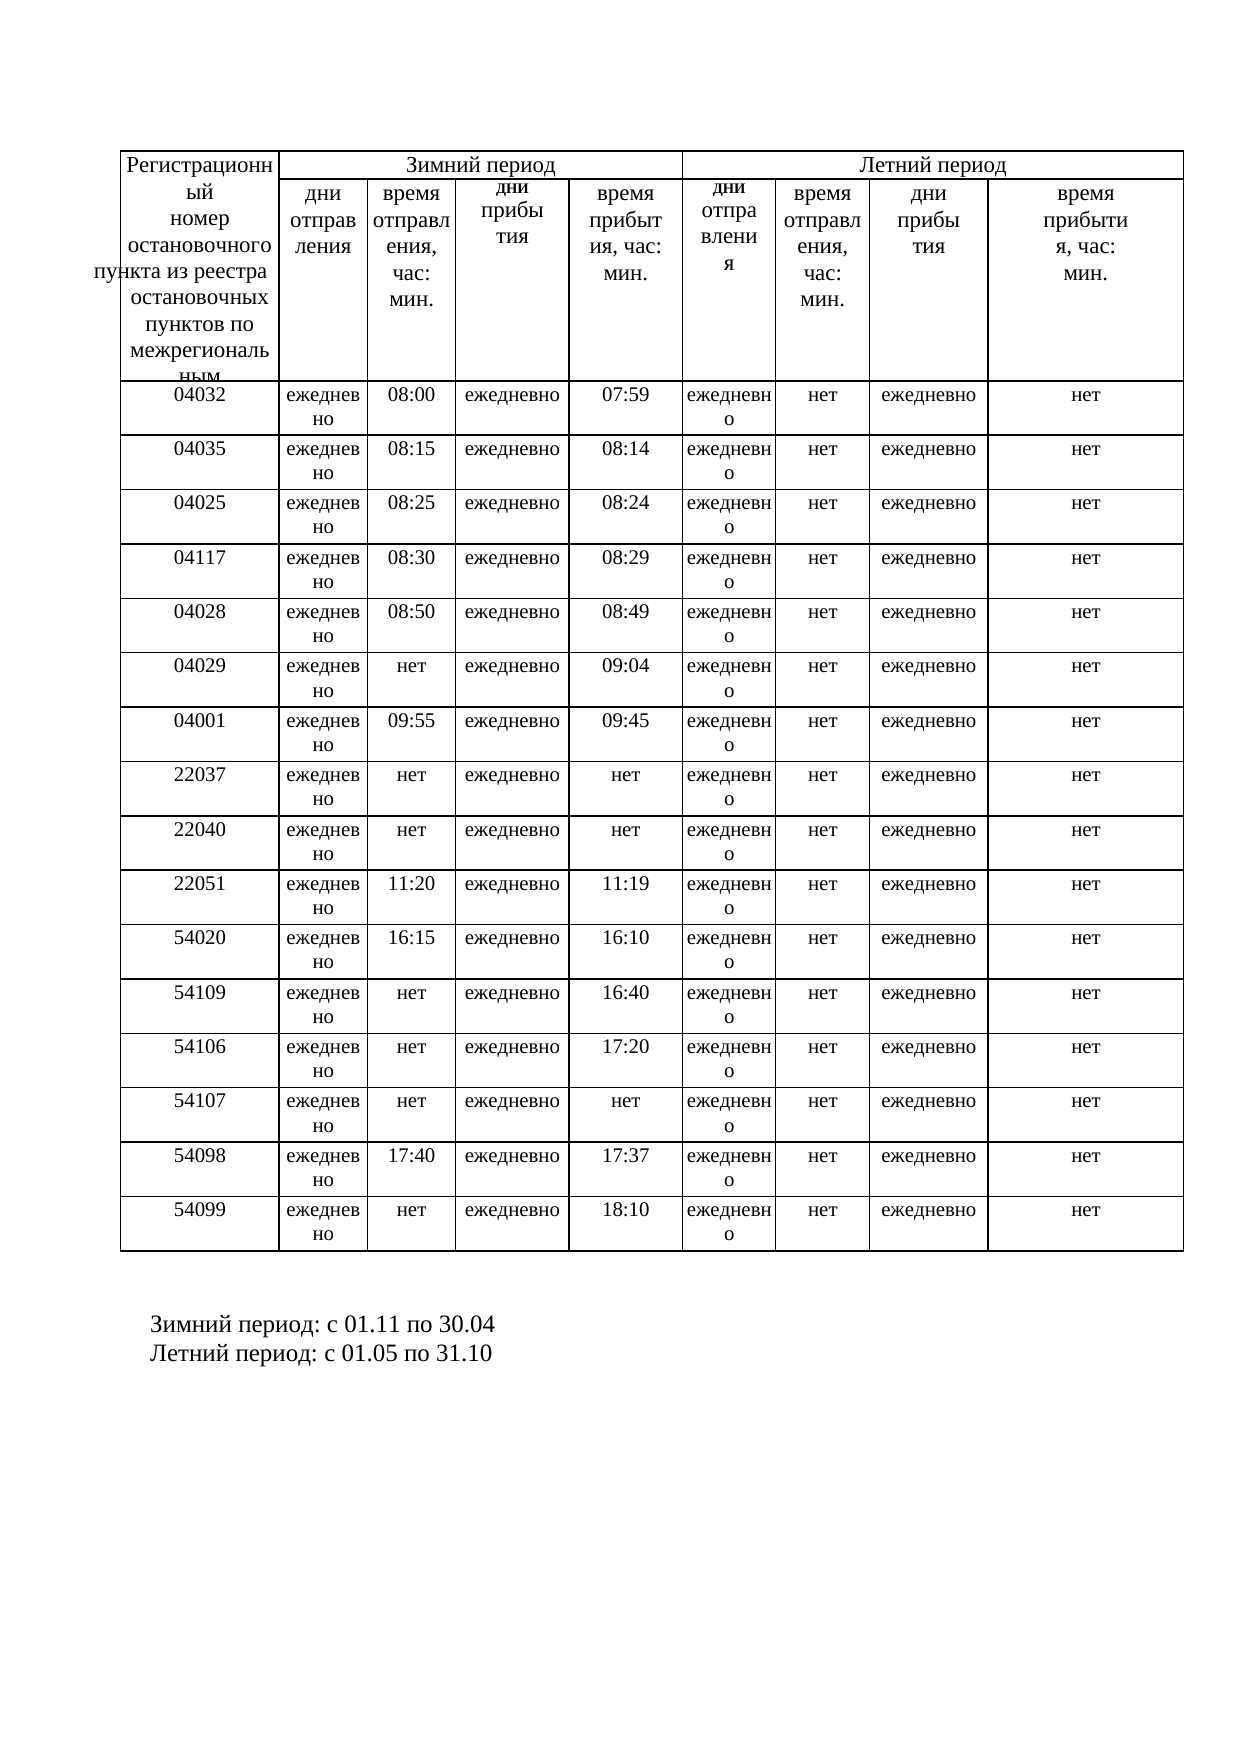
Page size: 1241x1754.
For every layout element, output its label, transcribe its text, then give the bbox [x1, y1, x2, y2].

table_cell ежедневно [683, 1197, 775, 1250]
table_cell нет [989, 1197, 1183, 1250]
table_cell ежедневно [683, 382, 775, 434]
table_cell нет [776, 980, 869, 1032]
table_cell ежедневно [870, 1197, 987, 1250]
table_header Летний период [683, 152, 1183, 178]
table_cell ежедневно [456, 382, 568, 434]
table_cell ежедневно [280, 817, 367, 869]
table_cell ежедневно [683, 762, 775, 815]
table_cell нет [776, 1197, 869, 1250]
table_cell нет [570, 817, 682, 869]
table_cell ежедневно [280, 436, 367, 489]
table_cell нет [776, 871, 869, 924]
table_cell ежедневно [870, 980, 987, 1032]
table_cell ежедневно [280, 925, 367, 978]
table_cell 08:49 [570, 599, 682, 652]
table_cell ежедневно [456, 925, 568, 978]
table_cell 54020 [121, 925, 278, 978]
table_cell 08:25 [368, 490, 455, 543]
table_cell нет [368, 1088, 455, 1141]
table_cell ежедневно [280, 1088, 367, 1141]
table_cell нет [989, 708, 1183, 761]
table_cell ежедневно [683, 653, 775, 706]
table_cell 54106 [121, 1034, 278, 1087]
table_cell нет [989, 1088, 1183, 1141]
table_cell нет [368, 762, 455, 815]
table_cell ежедневно [870, 1034, 987, 1087]
table_cell 08:24 [570, 490, 682, 543]
table_cell ежедневно [683, 817, 775, 869]
table_cell 11:20 [368, 871, 455, 924]
table_cell ежедневно [456, 1143, 568, 1196]
table_cell ежедневно [280, 382, 367, 434]
table_cell ежедневно [870, 708, 987, 761]
table_cell 04035 [121, 436, 278, 489]
table_cell ДНИ отпра влени я [683, 180, 775, 380]
table_cell нет [989, 490, 1183, 543]
table_cell нет [776, 490, 869, 543]
table_cell ежедневно [456, 708, 568, 761]
table_cell нет [989, 1143, 1183, 1196]
table_cell ежедневно [870, 871, 987, 924]
table_cell ежедневно [280, 708, 367, 761]
table_cell ежедневно [870, 817, 987, 869]
table_cell 17:20 [570, 1034, 682, 1087]
table_cell ежедневно [870, 762, 987, 815]
table_cell 08:14 [570, 436, 682, 489]
table_cell нет [989, 653, 1183, 706]
table_cell ежедневно [456, 762, 568, 815]
table_cell ежедневно [683, 1143, 775, 1196]
table_cell 54099 [121, 1197, 278, 1250]
table_cell нет [776, 708, 869, 761]
table_cell 54109 [121, 980, 278, 1032]
table_cell 18:10 [570, 1197, 682, 1250]
table_cell нет [368, 817, 455, 869]
table_cell 08:15 [368, 436, 455, 489]
table_cell 09:04 [570, 653, 682, 706]
table_cell нет [776, 762, 869, 815]
table_cell ежедневно [280, 599, 367, 652]
table_cell ежедневно [683, 871, 775, 924]
table_cell 09:45 [570, 708, 682, 761]
table_cell нет [989, 436, 1183, 489]
table_cell нет [776, 1143, 869, 1196]
table_cell нет [368, 1197, 455, 1250]
table_cell нет [989, 545, 1183, 597]
table_cell 08:30 [368, 545, 455, 597]
table_cell ежедневно [280, 871, 367, 924]
table_cell ежедневно [683, 490, 775, 543]
table_cell 16:40 [570, 980, 682, 1032]
table_cell ежедневно [870, 490, 987, 543]
table_cell 11:19 [570, 871, 682, 924]
table_cell 22051 [121, 871, 278, 924]
table_cell ежедневно [683, 436, 775, 489]
table_cell нет [776, 382, 869, 434]
table_header Зимний период [280, 152, 682, 178]
table_cell нет [989, 599, 1183, 652]
table_cell время прибыт ия, час: мин. [570, 180, 682, 380]
table_cell ежедневно [870, 599, 987, 652]
table_cell 22040 [121, 817, 278, 869]
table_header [121, 152, 278, 380]
table_cell ежедневно [456, 1034, 568, 1087]
table_cell ДНИ прибы тия [456, 180, 568, 380]
table_cell нет [570, 1088, 682, 1141]
table_cell ежедневно [456, 817, 568, 869]
table_cell время отправл ения, час: мин. [368, 180, 455, 380]
table_cell ежедневно [280, 1143, 367, 1196]
table_cell ежедневно [456, 653, 568, 706]
table_cell 16:15 [368, 925, 455, 978]
table_cell нет [776, 436, 869, 489]
table_cell ежедневно [870, 436, 987, 489]
table_cell ежедневно [456, 1197, 568, 1250]
table_cell 08:29 [570, 545, 682, 597]
table_cell ежедневно [870, 545, 987, 597]
table_cell ежедневно [683, 980, 775, 1032]
table_cell время прибыти я, час: мин. [989, 180, 1183, 380]
table_cell 04025 [121, 490, 278, 543]
table_cell нет [776, 925, 869, 978]
table_cell ежедневно [456, 436, 568, 489]
table_cell ежедневно [456, 490, 568, 543]
table_cell нет [989, 817, 1183, 869]
table_cell нет [776, 1034, 869, 1087]
table_cell 04117 [121, 545, 278, 597]
table_cell ежедневно [456, 980, 568, 1032]
table_cell нет [776, 545, 869, 597]
table_cell ежедневно [870, 653, 987, 706]
table_cell ежедневно [456, 599, 568, 652]
table_cell 54098 [121, 1143, 278, 1196]
table_cell ежедневно [683, 545, 775, 597]
table_cell нет [776, 599, 869, 652]
table_cell ежедневно [456, 871, 568, 924]
table_cell 17:37 [570, 1143, 682, 1196]
table_cell ежедневно [683, 1034, 775, 1087]
table_cell 54107 [121, 1088, 278, 1141]
table_cell нет [989, 871, 1183, 924]
table_cell ежедневно [456, 1088, 568, 1141]
table_cell ежедневно [280, 653, 367, 706]
table_cell 04001 [121, 708, 278, 761]
table_cell нет [989, 925, 1183, 978]
table_cell ежедневно [280, 980, 367, 1032]
text Зимний период: с 01.11 по 30.04 [150, 1309, 1090, 1338]
table_cell нет [989, 980, 1183, 1032]
table_cell дни прибы тия [870, 180, 987, 380]
table_cell нет [989, 1034, 1183, 1087]
table_cell нет [776, 1088, 869, 1141]
table_cell время отправл ения, час: мин. [776, 180, 869, 380]
table_cell дни отправ ления [280, 180, 367, 380]
table_cell ежедневно [280, 762, 367, 815]
table_cell ежедневно [870, 1088, 987, 1141]
table_cell 09:55 [368, 708, 455, 761]
table_cell ежедневно [870, 382, 987, 434]
table_cell 07:59 [570, 382, 682, 434]
table_cell ежедневно [870, 1143, 987, 1196]
table_cell ежедневно [280, 1197, 367, 1250]
table_cell ежедневно [683, 1088, 775, 1141]
table_cell 04028 [121, 599, 278, 652]
table_cell ежедневно [280, 1034, 367, 1087]
table_cell 16:10 [570, 925, 682, 978]
table_cell 04032 [121, 382, 278, 434]
table_cell ежедневно [456, 545, 568, 597]
table_cell ежедневно [683, 925, 775, 978]
table_cell нет [776, 817, 869, 869]
table_cell нет [989, 762, 1183, 815]
table_cell ежедневно [870, 925, 987, 978]
table_cell нет [368, 653, 455, 706]
table_cell 22037 [121, 762, 278, 815]
table_cell ежедневно [683, 708, 775, 761]
table_cell нет [776, 653, 869, 706]
table_cell нет [989, 382, 1183, 434]
table_cell ежедневно [683, 599, 775, 652]
table_cell 17:40 [368, 1143, 455, 1196]
table_cell нет [570, 762, 682, 815]
table_cell 04029 [121, 653, 278, 706]
table_cell нет [368, 980, 455, 1032]
table_cell ежедневно [280, 490, 367, 543]
table_cell ежедневно [280, 545, 367, 597]
table_cell 08:50 [368, 599, 455, 652]
table_cell 08:00 [368, 382, 455, 434]
text Летний период: с 01.05 по 31.10 [150, 1338, 1090, 1367]
table_cell нет [368, 1034, 455, 1087]
